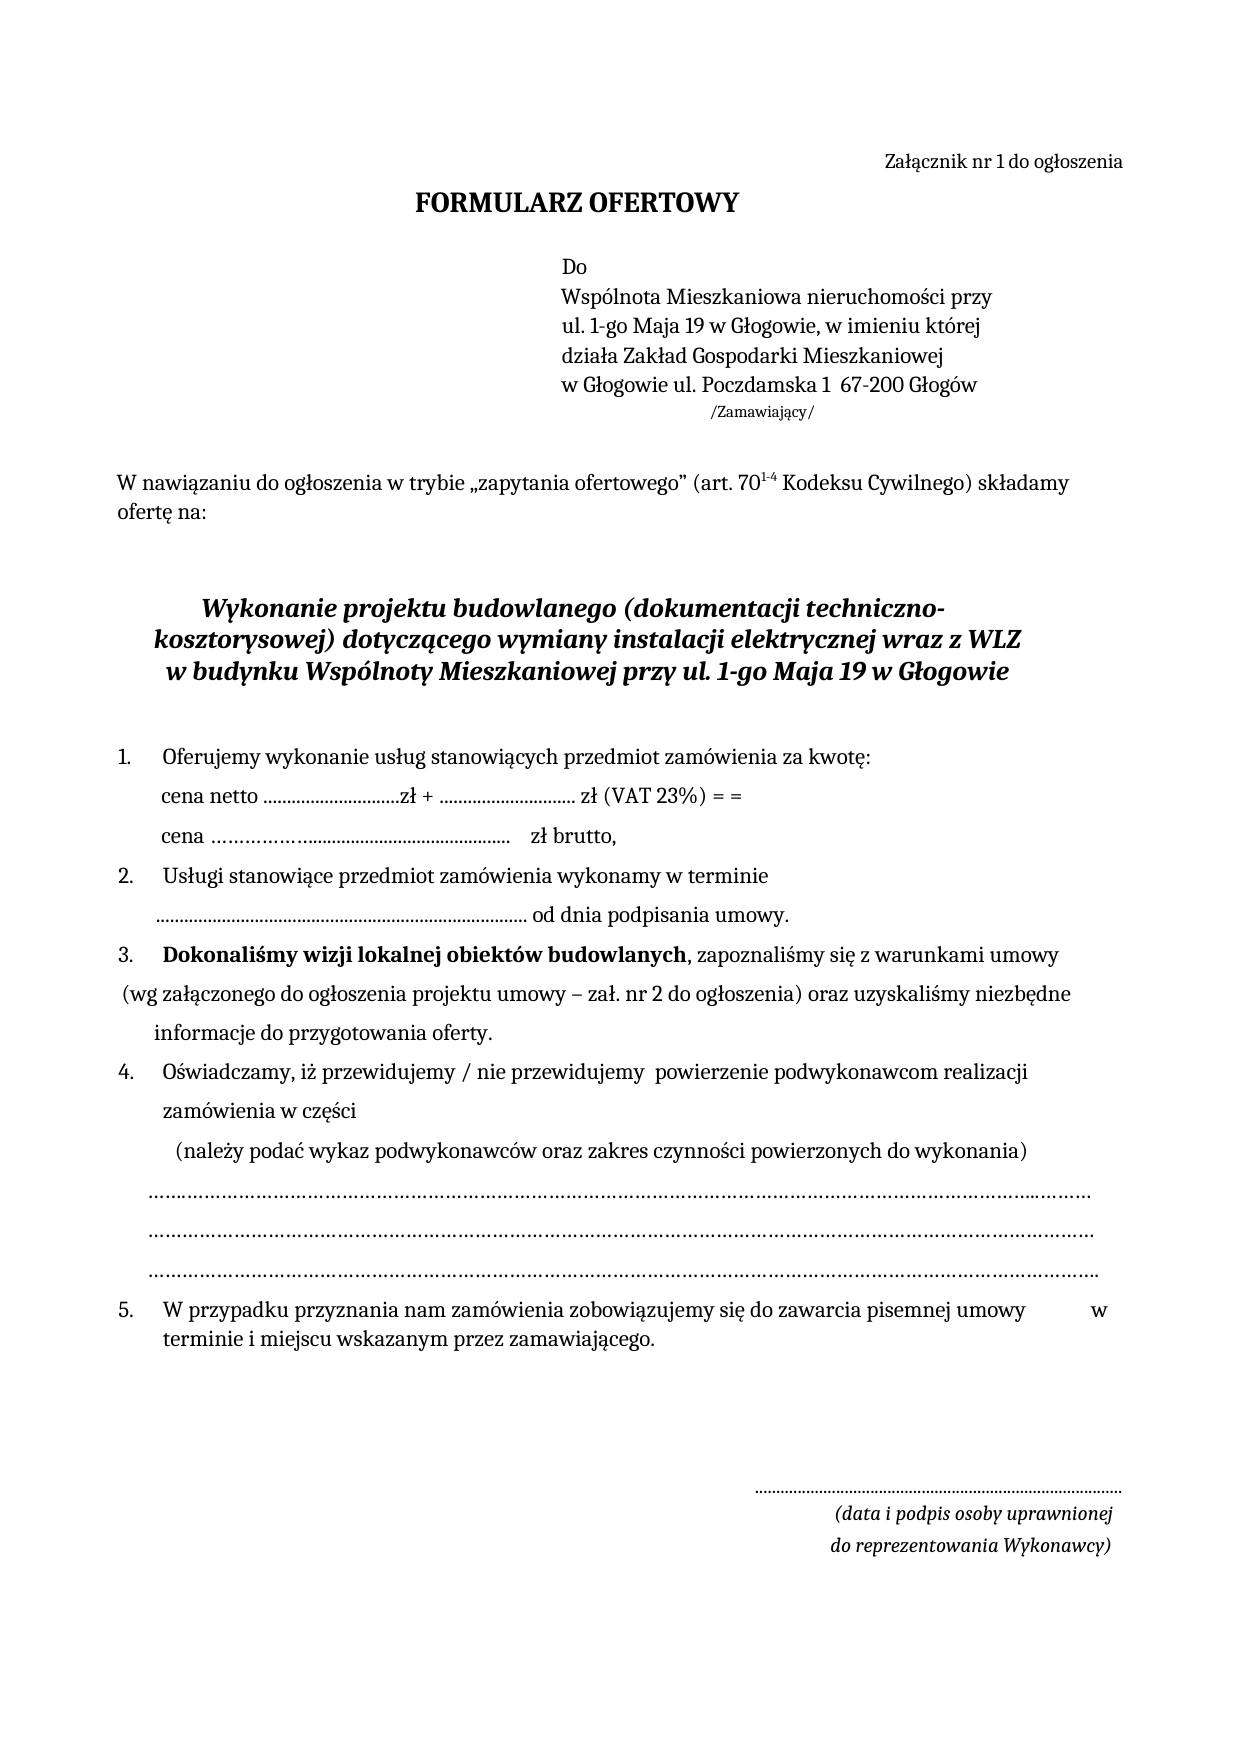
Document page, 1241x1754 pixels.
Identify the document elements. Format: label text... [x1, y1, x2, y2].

text …………………………………………………………………………………………………………………………………………………. [116, 1257, 1122, 1283]
list W przypadku przyznania nam zamówienia zobowiązujemy się do zawarcia pisemnej umowy w terminie i miejscu wskazanym przez zamawiającego. [118, 1296, 1122, 1352]
text cena netto .............................zł + ............................. zł (VAT 23%) = = cena ……………….......................................... zł brutto, [116, 783, 756, 849]
text Wykonanie projektu budowlanego (dokumentacji techniczno-kosztorysowej) dotyczącego wymiany instalacji elektrycznej wraz z WLZ w budynku Wspólnoty Mieszkaniowej przy ul. 1-go Maja 19 w Głogowie [118, 593, 1031, 687]
text (należy podać wykaz podwykonawców oraz zakres czynności powierzonych do wykonania) [116, 1138, 1122, 1164]
list Oświadczamy, iż przewidujemy / nie przewidujemy powierzenie podwykonawcom realizacji zamówienia w części [118, 1059, 1122, 1124]
text Załącznik nr 1 do ogłoszenia [118, 150, 1123, 174]
list Oferujemy wykonanie usług stanowiących przedmiot zamówienia za kwotę: [118, 744, 1122, 770]
text (data i podpis osoby uprawnionej do reprezentowania Wykonawcy) [830, 1502, 1122, 1559]
text …….…………………………………………………………………………………………………………………………………..……… [116, 1178, 1122, 1204]
text ………………………………………………………………………………………………………………………………………………… [116, 1217, 1122, 1244]
text W nawiązaniu do ogłoszenia w trybie „zapytania ofertowego” (art. 701-4 Kodeksu Cywilnego) składamy ofertę na: [116, 470, 1122, 526]
text ...................................................................................... [118, 1474, 1123, 1498]
text Do [118, 254, 1031, 280]
text Wspólnota Mieszkaniowa nieruchomości przy ul. 1-go Maja 19 w Głogowie, w imieniu której działa Zakład Gospodarki Mieszkaniowej w Głogowie ul. Poczdamska 1 67-200 Głogów [561, 284, 1011, 398]
list Dokonaliśmy wizji lokalnej obiektów budowlanych, zapoznaliśmy się z warunkami umowy [118, 942, 1122, 968]
text (wg załączonego do ogłoszenia projektu umowy – zał. nr 2 do ogłoszenia) oraz uzyskaliśmy niezbędne informacje do przygotowania oferty. [116, 981, 1122, 1046]
list Usługi stanowiące przedmiot zamówienia wykonamy w terminie [118, 863, 1122, 889]
text ............................................................................... od dnia podpisania umowy. [156, 902, 1122, 928]
text FORMULARZ OFERTOWY [118, 186, 1122, 220]
text /Zamawiający/ [118, 402, 1122, 421]
